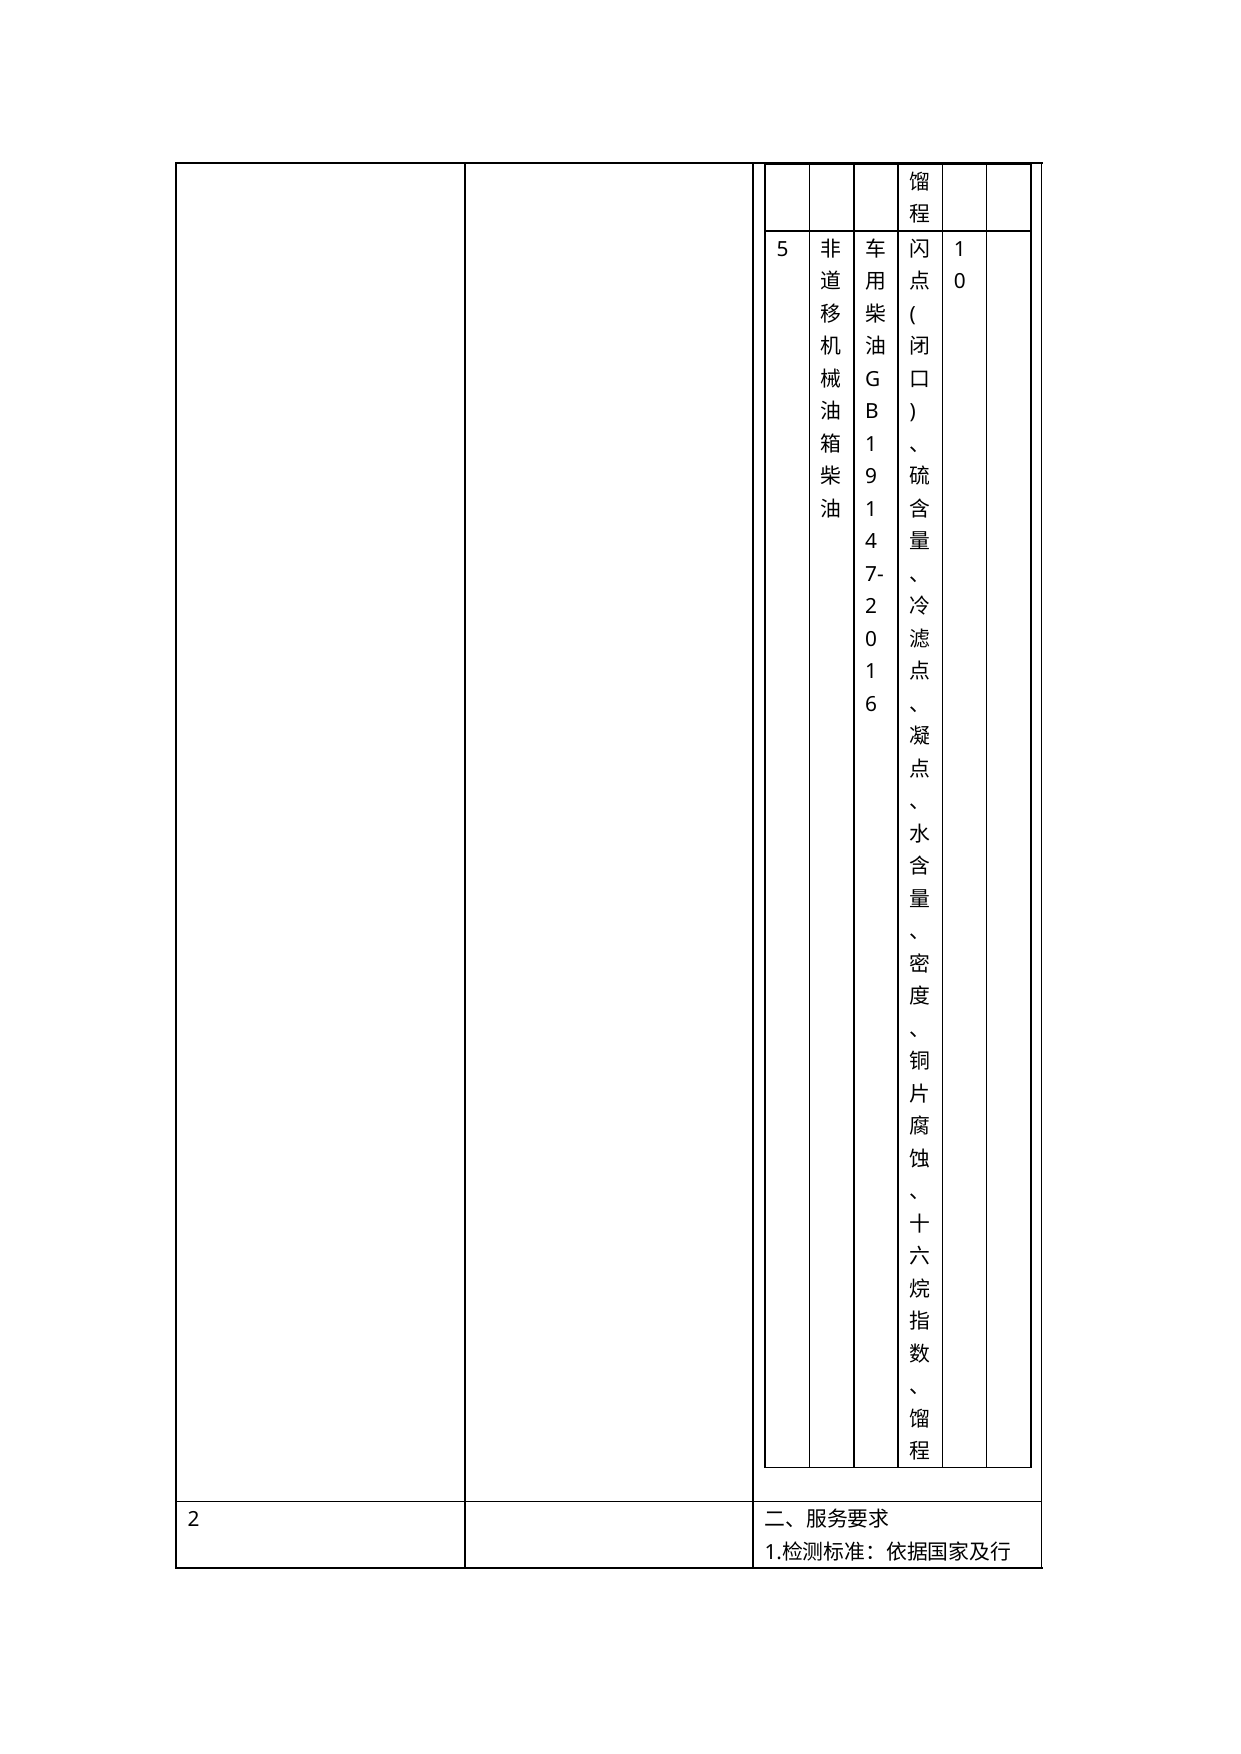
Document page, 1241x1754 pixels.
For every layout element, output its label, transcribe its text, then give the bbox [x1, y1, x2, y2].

table_cell 1 [177, 164, 464, 1501]
table_cell [466, 1502, 752, 1567]
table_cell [754, 1502, 1041, 1567]
table_cell [466, 164, 752, 1501]
table_cell 一、服务内容 1.工作区域 本次抽检工作覆盖西安市莲湖区全区，主要包括但不限于以下重点场所： （1）企业 ：涉及油漆、涂料等生产、销售、使用企业。 （2）加油站及储油库：全区范围内所有加油站（汽油、柴油）及储油库。 （3）物流场所柴油货车及建筑工地非道移机械：柴油检测。 （二）工作内容 [754, 164, 1041, 1501]
table_cell 2 [177, 1502, 464, 1567]
